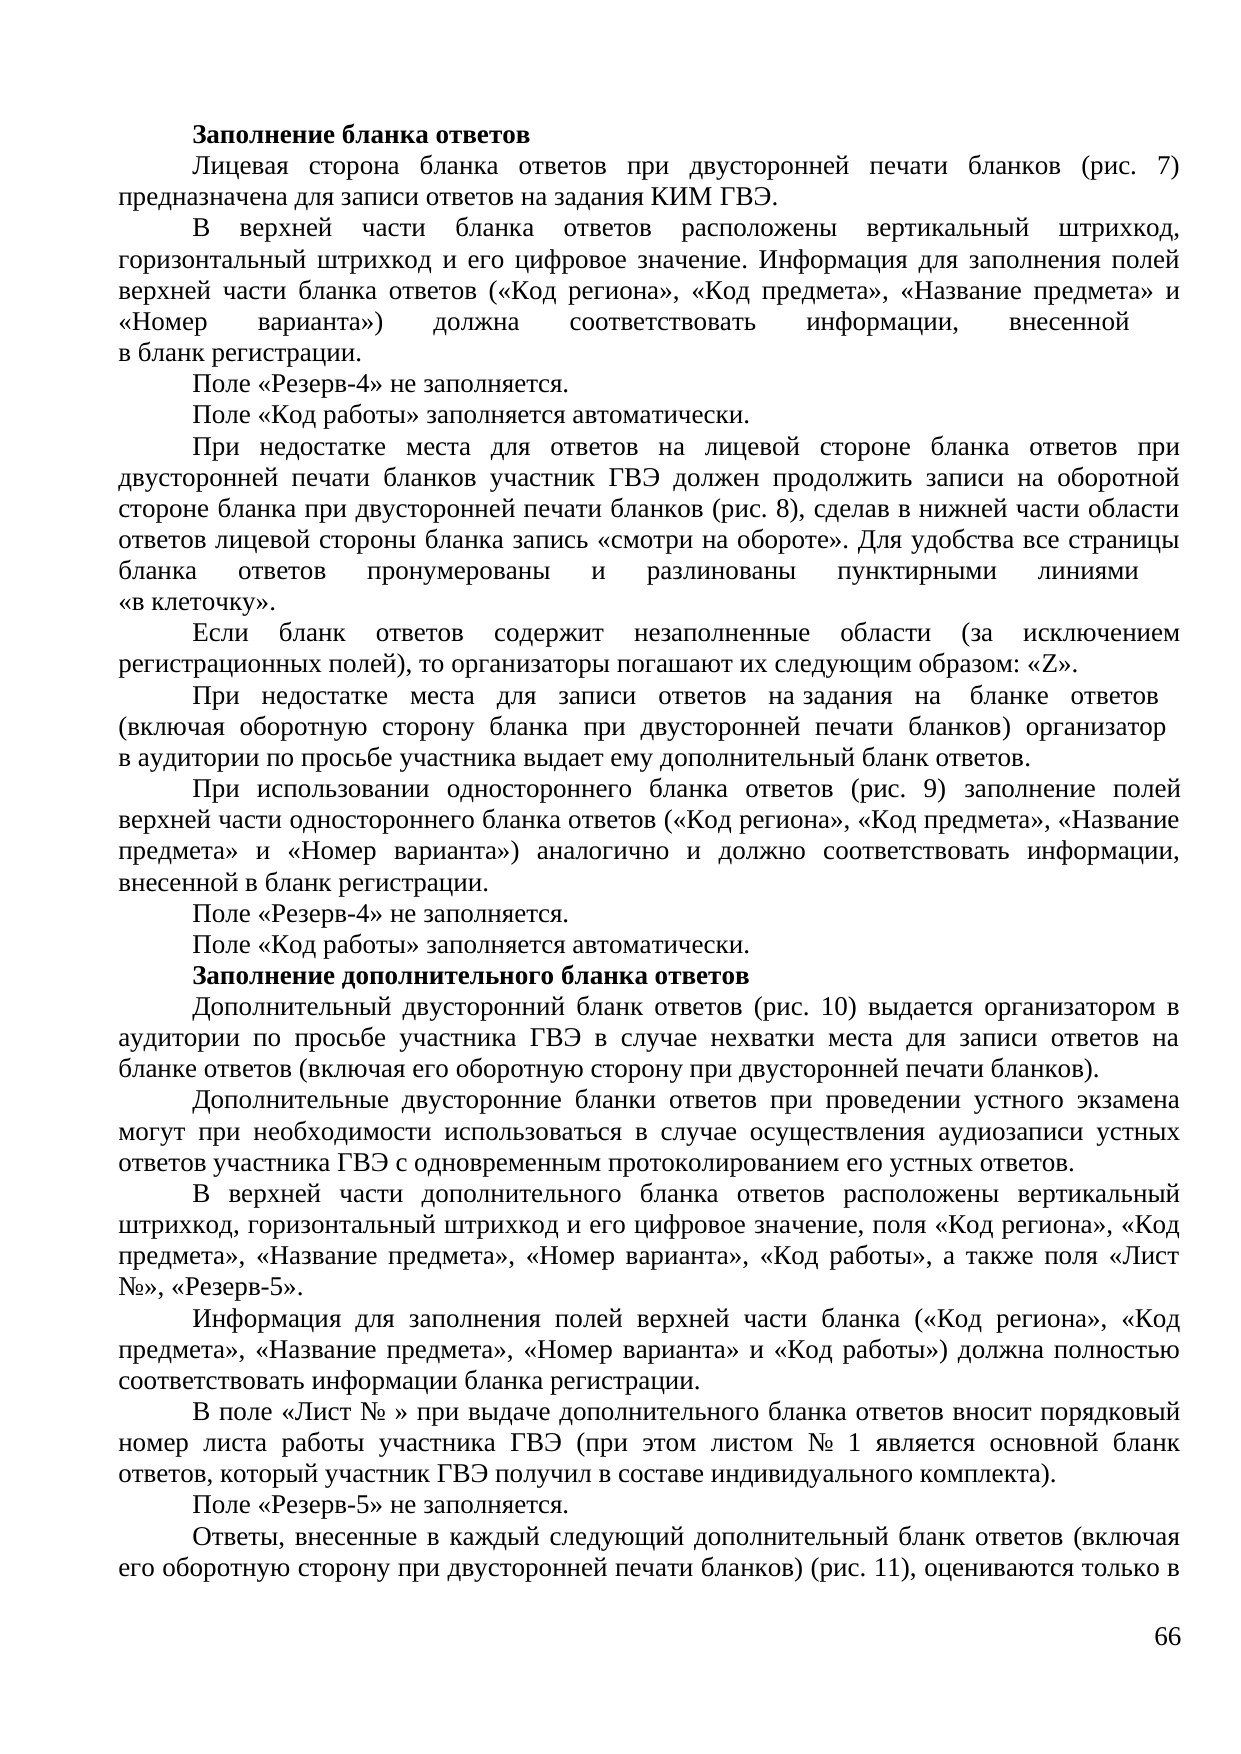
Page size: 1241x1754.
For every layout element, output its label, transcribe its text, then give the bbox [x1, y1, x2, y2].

text В верхней части бланка ответов расположены вертикальный штрихкод, горизонтальный штрихкод и его цифровое значение. Информация для заполнения полей верхней части бланка ответов («Код региона», «Код предмета», «Название предмета» и «Номер варианта») должна соответствовать информации, внесенной в бланк регистрации. [118, 212, 1181, 367]
text Поле «Резерв-4» не заполняется. [118, 897, 1181, 928]
text При использовании одностороннего бланка ответов (рис. 9) заполнение полей верхней части одностороннего бланка ответов («Код региона», «Код предмета», «Название предмета» и «Номер варианта») аналогично и должно соответствовать информации, внесенной в бланк регистрации. [118, 772, 1181, 897]
text Если бланк ответов содержит незаполненные области (за исключением регистрационных полей), то организаторы погашают их следующим образом: «Z». [118, 616, 1181, 679]
text Поле «Код работы» заполняется автоматически. [118, 928, 1181, 959]
text Информация для заполнения полей верхней части бланка («Код региона», «Код предмета», «Название предмета», «Номер варианта» и «Код работы») должна полностью соответствовать информации бланка регистрации. [118, 1302, 1181, 1395]
text Поле «Код работы» заполняется автоматически. [118, 398, 1181, 429]
text Дополнительный двусторонний бланк ответов (рис. 10) выдается организатором в аудитории по просьбе участника ГВЭ в случае нехватки места для записи ответов на бланке ответов (включая его оборотную сторону при двусторонней печати бланков). [118, 990, 1181, 1084]
text В поле «Лист № » при выдаче дополнительного бланка ответов вносит порядковый номер листа работы участника ГВЭ (при этом листом № 1 является основной бланк ответов, который участник ГВЭ получил в составе индивидуального комплекта). [118, 1395, 1181, 1488]
text Лицевая сторона бланка ответов при двусторонней печати бланков (рис. 7) предназначена для записи ответов на задания КИМ ГВЭ. [118, 149, 1181, 212]
text Поле «Резерв-4» не заполняется. [118, 367, 1181, 398]
text Заполнение дополнительного бланка ответов [118, 959, 1181, 990]
text Заполнение бланка ответов [118, 118, 1181, 149]
text Поле «Резерв-5» не заполняется. [118, 1488, 1181, 1520]
text Дополнительные двусторонние бланки ответов при проведении устного экзамена могут при необходимости использоваться в случае осуществления аудиозаписи устных ответов участника ГВЭ с одновременным протоколированием его устных ответов. [118, 1084, 1181, 1177]
text При недостатке места для записи ответов на задания на бланке ответов (включая оборотную сторону бланка при двусторонней печати бланков) организатор в аудитории по просьбе участника выдает ему дополнительный бланк ответов. [118, 679, 1181, 772]
text В верхней части дополнительного бланка ответов расположены вертикальный штрихкод, горизонтальный штрихкод и его цифровое значение, поля «Код региона», «Код предмета», «Название предмета», «Номер варианта», «Код работы», а также поля «Лист №», «Резерв-5». [118, 1177, 1181, 1302]
text При недостатке места для ответов на лицевой стороне бланка ответов при двусторонней печати бланков участник ГВЭ должен продолжить записи на оборотной стороне бланка при двусторонней печати бланков (рис. 8), сделав в нижней части области ответов лицевой стороны бланка запись «смотри на обороте». Для удобства все страницы бланка ответов пронумерованы и разлинованы пунктирными линиями «в клеточку». [118, 429, 1181, 616]
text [118, 1520, 1181, 1582]
